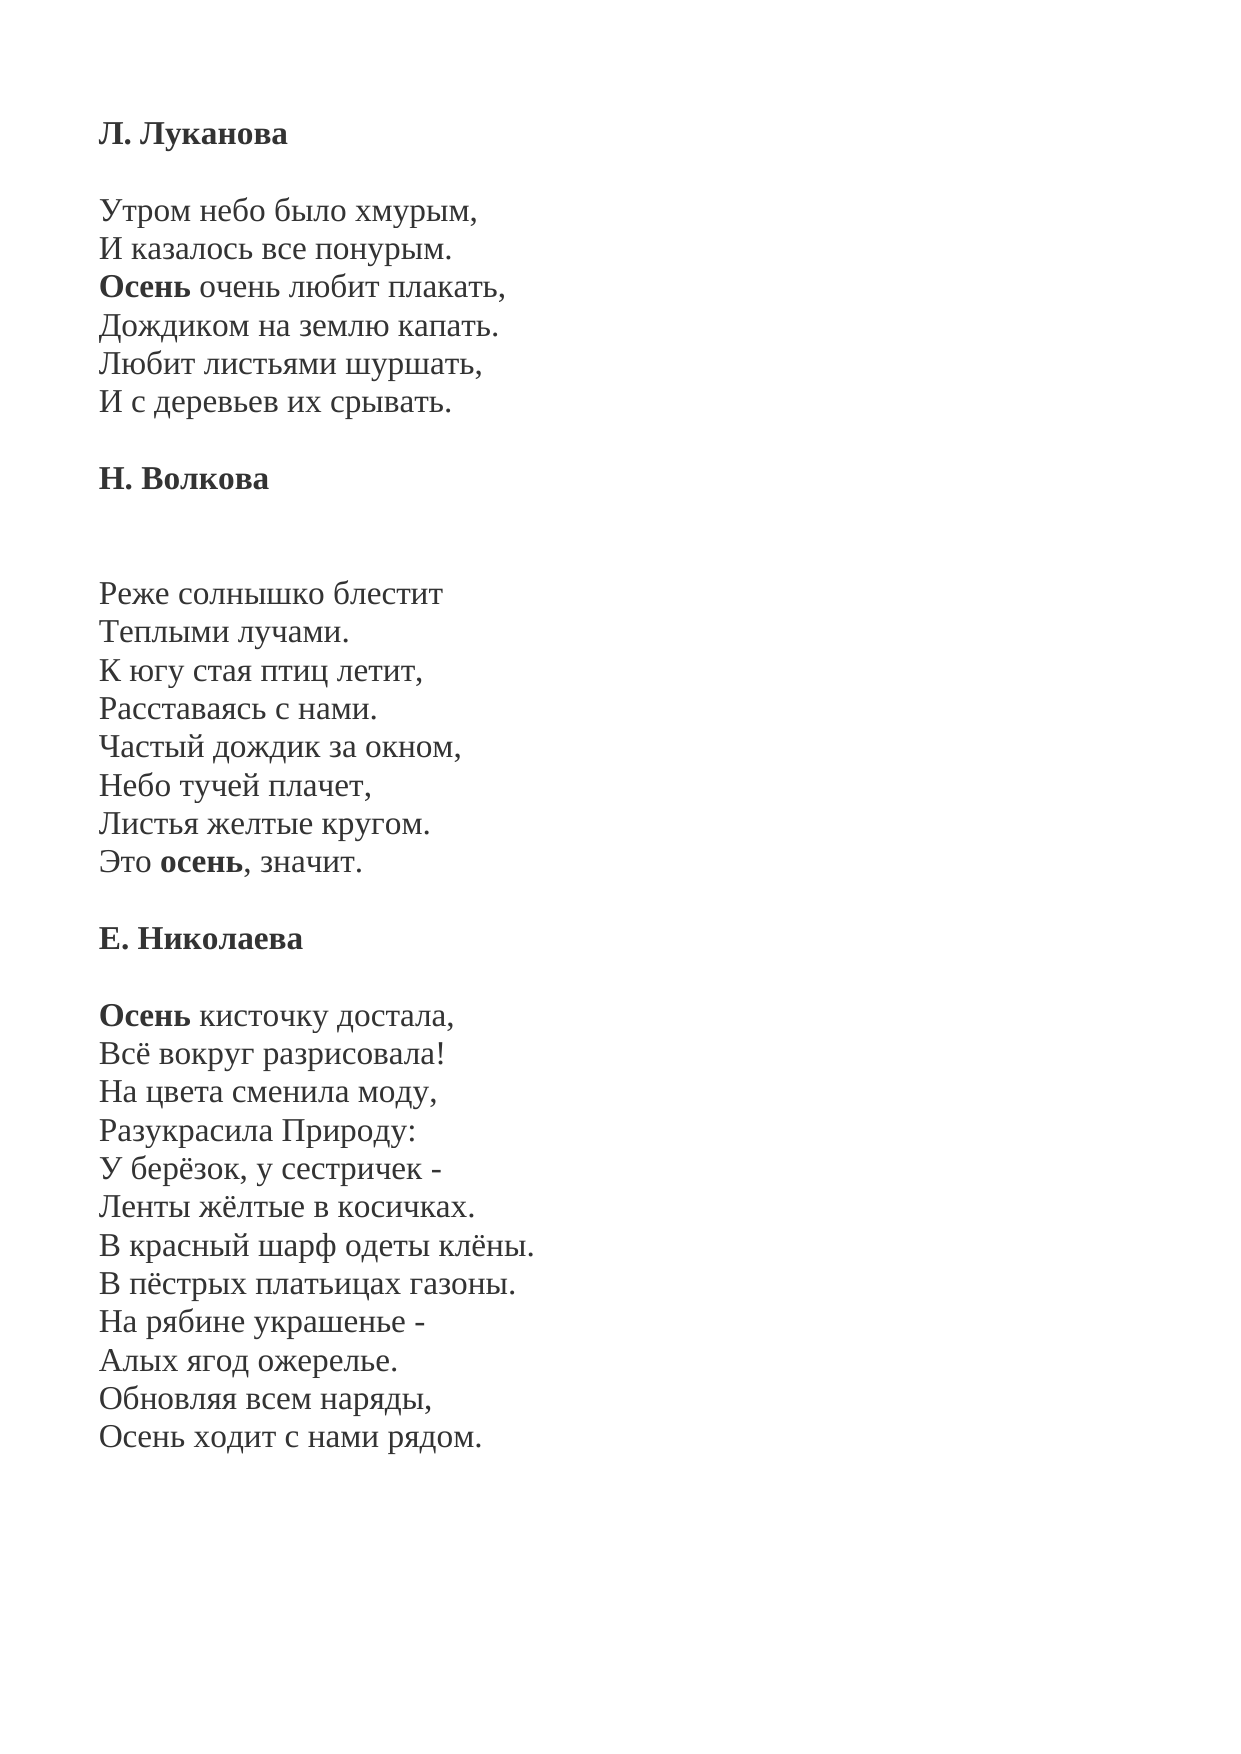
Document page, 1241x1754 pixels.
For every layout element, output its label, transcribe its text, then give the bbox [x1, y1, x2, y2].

text Реже солнышко блестит Теплыми лучами. К югу стая птиц летит, Расставаясь с нами. Частый дождик за окном, Небо тучей плачет, Листья желтые кругом. Это осень, значит. Е. Николаева Осень кисточку достала, Всё вокруг разрисовала! На цвета сменила моду, Разукрасила Природу: У берёзок, у сестричек - Ленты жёлтые в косичках. В красный шарф одеты клёны. В пёстрых платьицах газоны. На рябине украшенье - Алых ягод ожерелье. Обновляя всем наряды, Осень ходит с нами рядом. [98, 497, 1142, 1455]
text Л. Луканова Утром небо было хмурым, И казалось все понурым. Осень очень любит плакать, Дождиком на землю капать. Любит листьями шуршать, И с деревьев их срывать. Н. Волкова [98, 75, 1142, 497]
